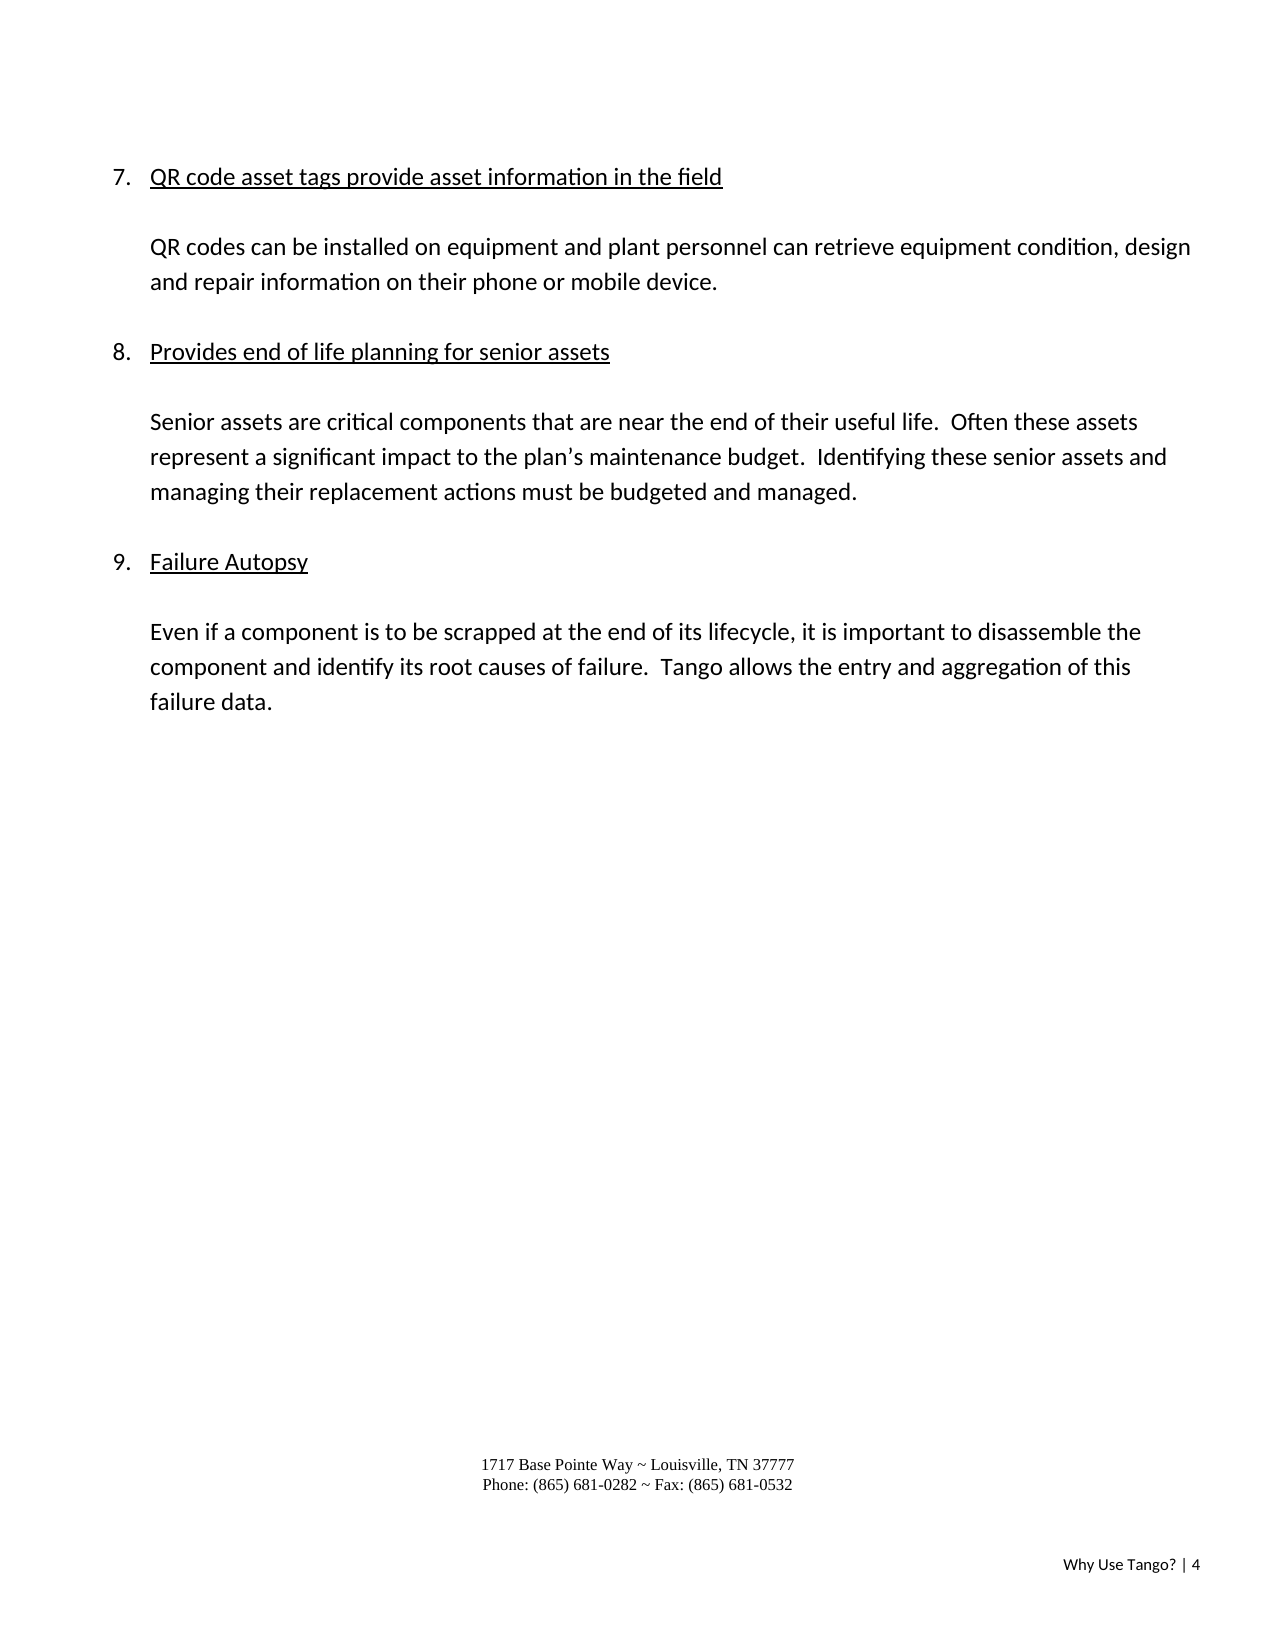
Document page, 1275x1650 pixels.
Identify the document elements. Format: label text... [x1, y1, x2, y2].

list QR codes can be installed on equipment and plant personnel can retrieve equipment condition, design and repair information on their phone or mobile device. [150, 231, 1200, 297]
list Provides end of life planning for senior assets [112, 336, 1200, 367]
list Senior assets are critical components that are near the end of their useful life. Often these assets represent a significant impact to the plan’s maintenance budget. Identifying these senior assets and managing their replacement actions must be budgeted and managed. [150, 406, 1200, 507]
list Even if a component is to be scrapped at the end of its lifecycle, it is important to disassemble the component and identify its root causes of failure. Tango allows the entry and aggregation of this failure data. [150, 616, 1200, 717]
list Failure Autopsy [112, 546, 1200, 577]
list QR code asset tags provide asset information in the field [112, 161, 1200, 192]
text 1717 Base Pointe Way ~ Louisville, TN 37777 [75, 1455, 1200, 1474]
text Phone: (865) 681-0282 ~ Fax: (865) 681-0532 [75, 1474, 1200, 1493]
